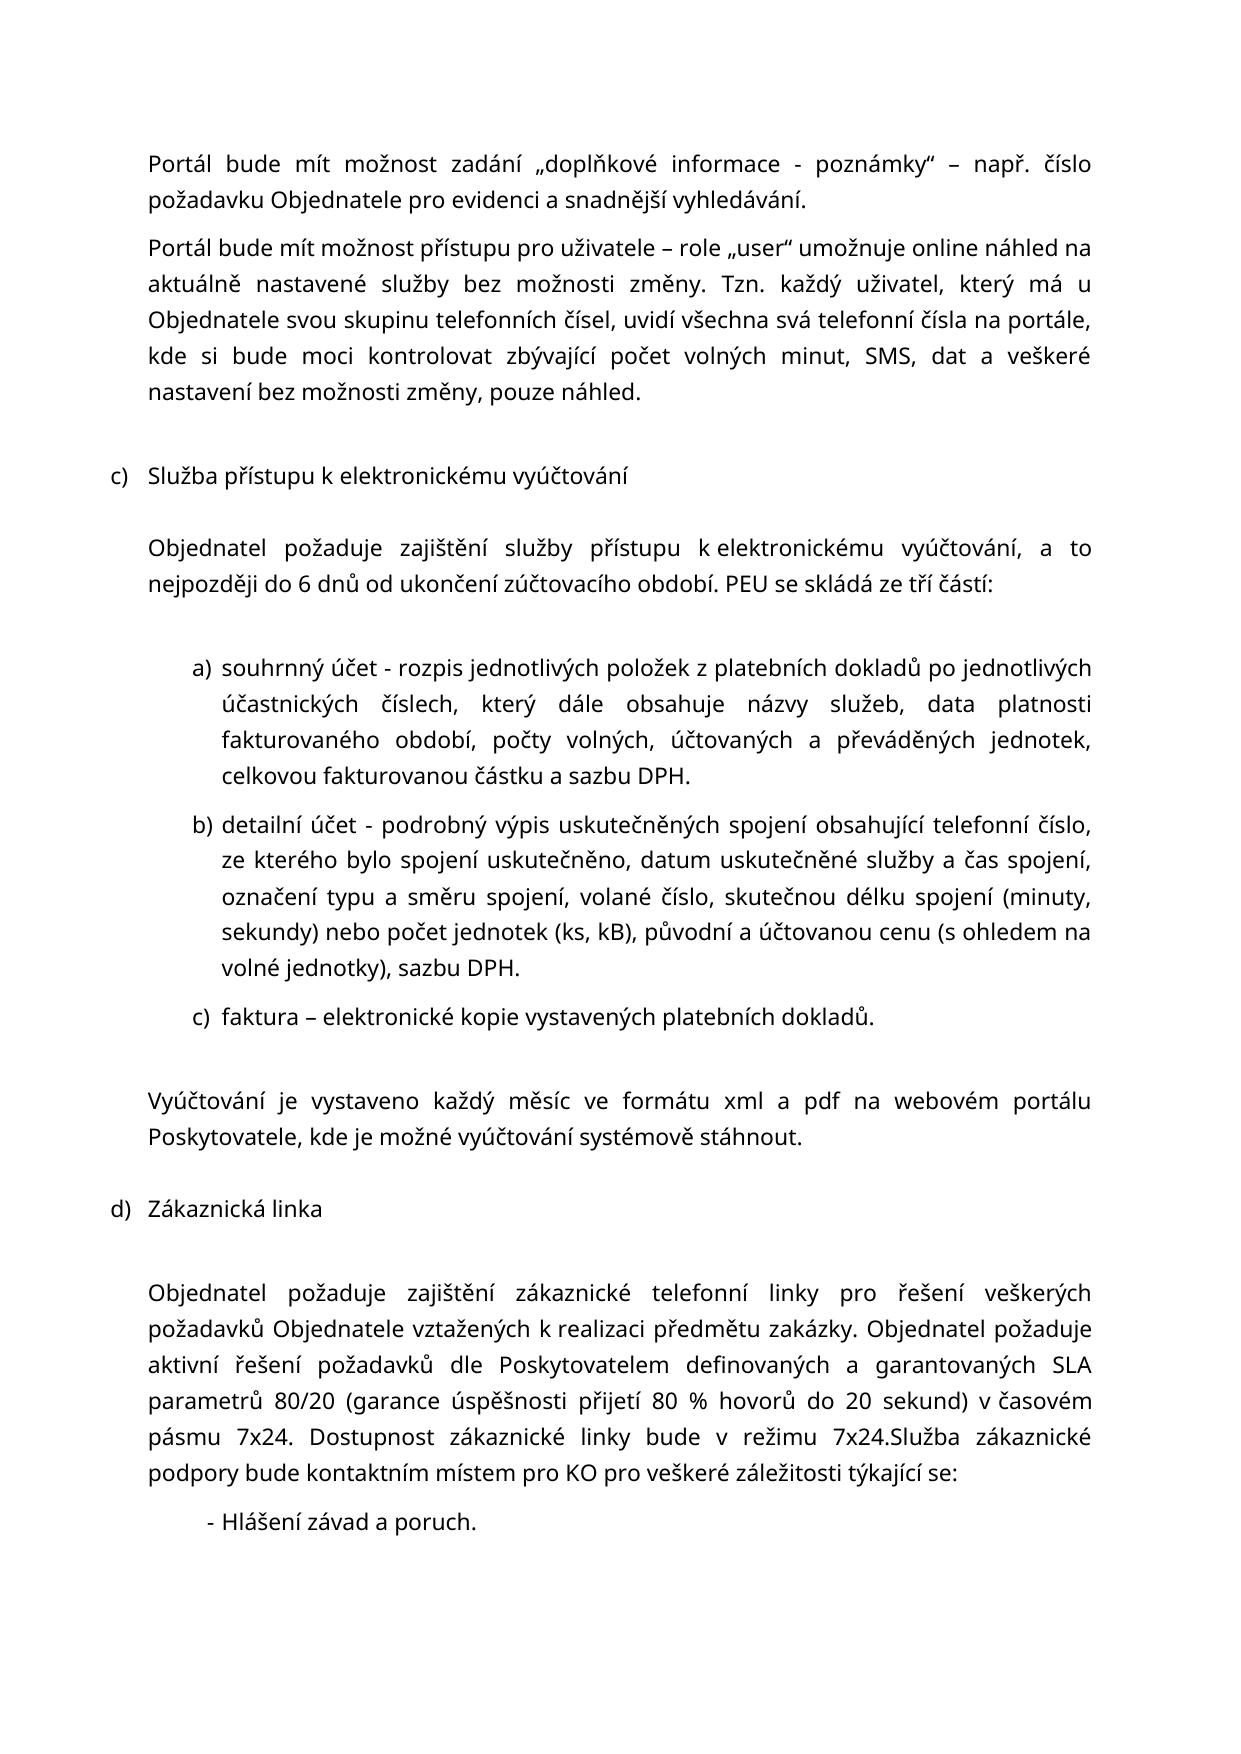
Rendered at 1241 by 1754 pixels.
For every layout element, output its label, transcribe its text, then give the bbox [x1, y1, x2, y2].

list souhrnný účet - rozpis jednotlivých položek z platebních dokladů po jednotlivých účastnických číslech, který dále obsahuje názvy služeb, data platnosti fakturovaného období, počty volných, účtovaných a převáděných jednotek, celkovou fakturovanou částku a sazbu DPH. [192, 652, 1093, 791]
text Portál bude mít možnost zadání „doplňkové informace - poznámky“ – např. číslo požadavku Objednatele pro evidenci a snadnější vyhledávání. [148, 148, 1093, 215]
list detailní účet - podrobný výpis uskutečněných spojení obsahující telefonní číslo, ze kterého bylo spojení uskutečněno, datum uskutečněné služby a čas spojení, označení typu a směru spojení, volané číslo, skutečnou délku spojení (minuty, sekundy) nebo počet jednotek (ks, kB), původní a účtovanou cenu (s ohledem na volné jednotky), sazbu DPH. [192, 808, 1093, 983]
list Zákaznická linka [110, 1193, 1093, 1224]
text Portál bude mít možnost přístupu pro uživatele – role „user“ umožnuje online náhled na aktuálně nastavené služby bez možnosti změny. Tzn. každý uživatel, který má u Objednatele svou skupinu telefonních čísel, uvidí všechna svá telefonní čísla na portále, kde si bude moci kontrolovat zbývající počet volných minut, SMS, dat a veškeré nastavení bez možnosti změny, pouze náhled. [148, 232, 1093, 407]
text Vyúčtování je vystaveno každý měsíc ve formátu xml a pdf na webovém portálu Poskytovatele, kde je možné vyúčtování systémově stáhnout. [148, 1085, 1093, 1152]
list Hlášení závad a poruch. [207, 1505, 1093, 1537]
text Objednatel požaduje zajištění zákaznické telefonní linky pro řešení veškerých požadavků Objednatele vztažených k realizaci předmětu zakázky. Objednatel požaduje aktivní řešení požadavků dle Poskytovatelem definovaných a garantovaných SLA parametrů 80/20 (garance úspěšnosti přijetí 80 % hovorů do 20 sekund) v časovém pásmu 7x24. Dostupnost zákaznické linky bude v režimu 7x24.Služba zákaznické podpory bude kontaktním místem pro KO pro veškeré záležitosti týkající se: [148, 1277, 1093, 1488]
list faktura – elektronické kopie vystavených platebních dokladů. [192, 1001, 1093, 1032]
list Služba přístupu k elektronickému vyúčtování [110, 460, 1093, 491]
text Objednatel požaduje zajištění služby přístupu k elektronickému vyúčtování, a to nejpozději do 6 dnů od ukončení zúčtovacího období. PEU se skládá ze tří částí: [148, 532, 1093, 599]
